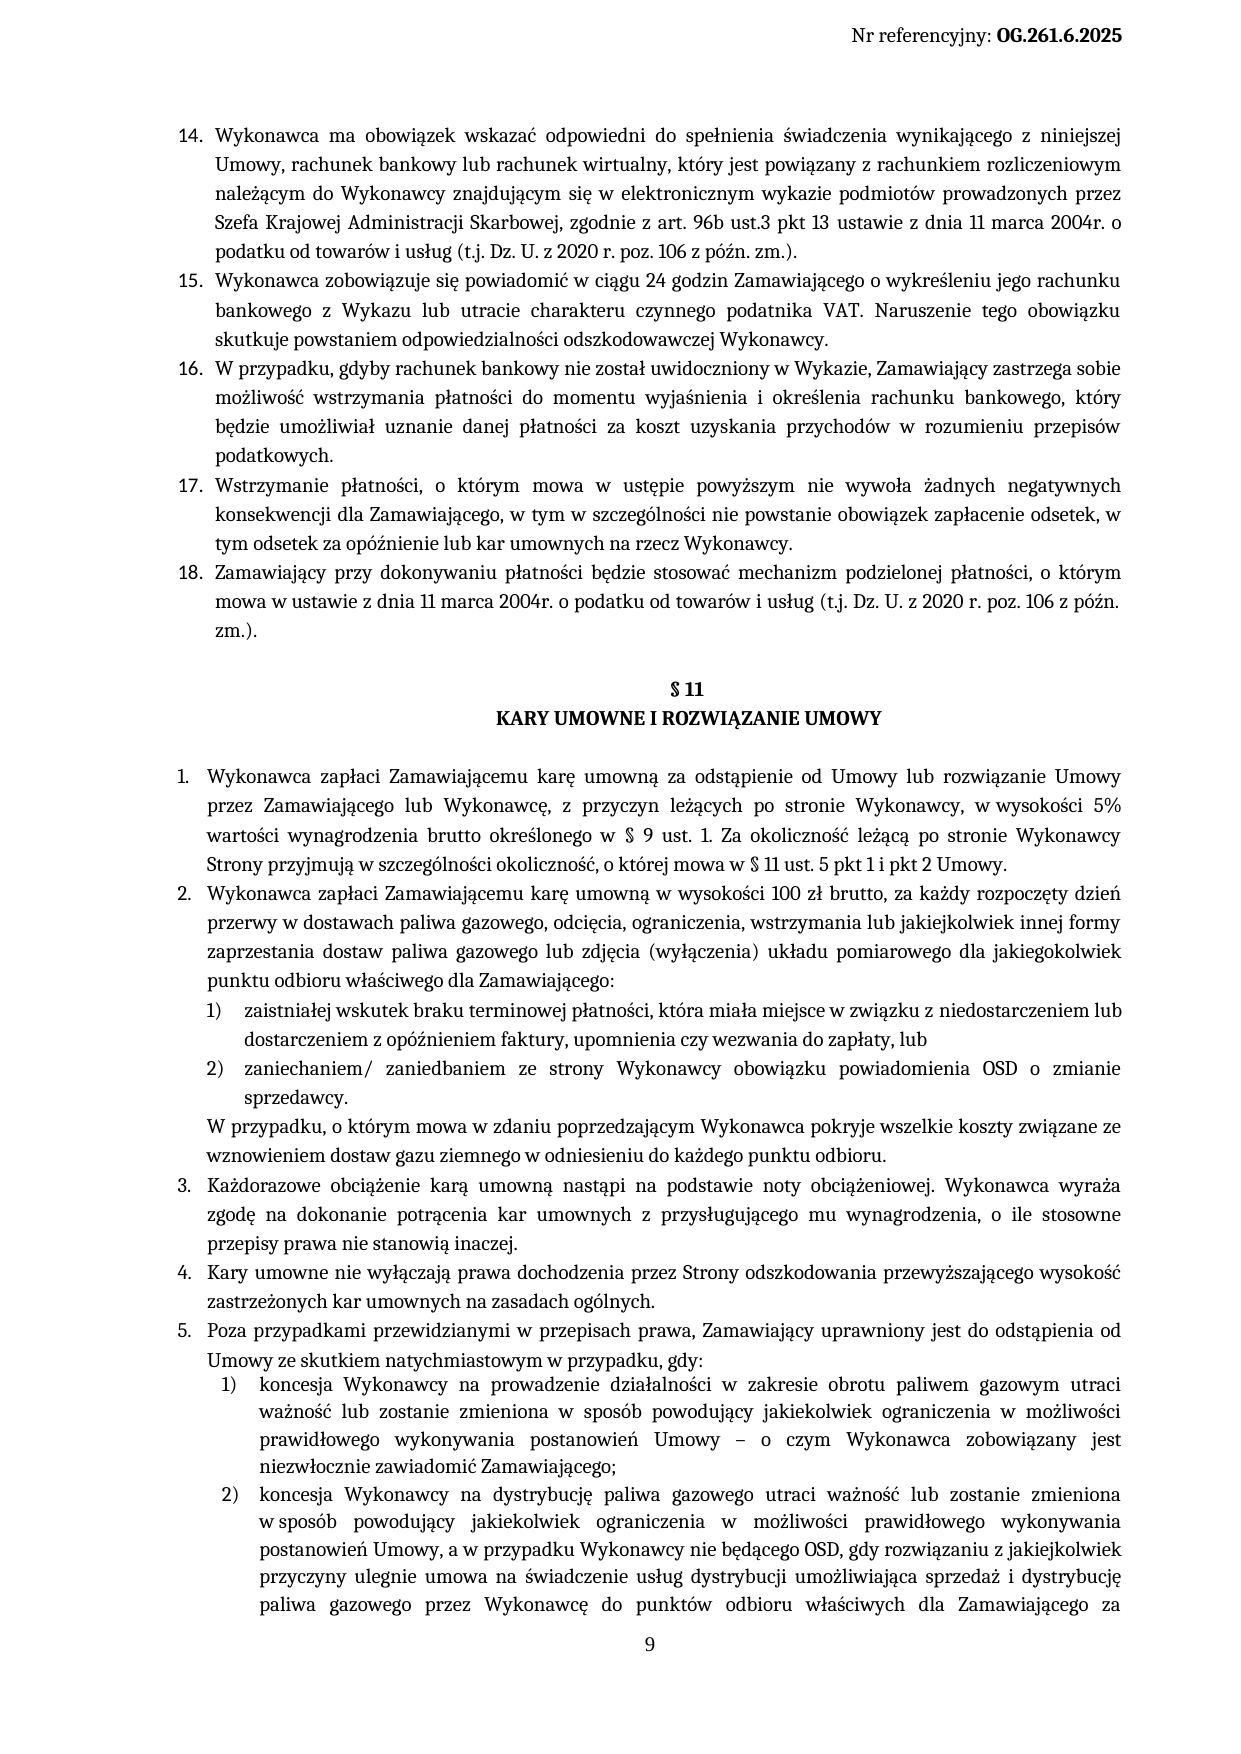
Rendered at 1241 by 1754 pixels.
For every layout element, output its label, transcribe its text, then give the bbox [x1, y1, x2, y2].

list zaniechaniem/ zaniedbaniem ze strony Wykonawcy obowiązku powiadomienia OSD o zmianie sprzedawcy. [207, 1051, 1122, 1110]
list zaistniałej wskutek braku terminowej płatności, która miała miejsce w związku z niedostarczeniem lub dostarczeniem z opóźnieniem faktury, upomnienia czy wezwania do zapłaty, lub [207, 993, 1122, 1051]
list Wykonawca zapłaci Zamawiającemu karę umowną w wysokości 100 zł brutto, za każdy rozpoczęty dzień przerwy w dostawach paliwa gazowego, odcięcia, ograniczenia, wstrzymania lub jakiejkolwiek innej formy zaprzestania dostaw paliwa gazowego lub zdjęcia (wyłączenia) układu pomiarowego dla jakiegokolwiek punktu odbioru właściwego dla Zamawiającego: [177, 876, 1122, 993]
list Poza przypadkami przewidzianymi w przepisach prawa, Zamawiający uprawniony jest do odstąpienia od Umowy ze skutkiem natychmiastowym w przypadku, gdy: [177, 1314, 1122, 1372]
text KARY UMOWNE I ROZWIĄZANIE UMOWY [251, 701, 1122, 731]
list Wykonawca ma obowiązek wskazać odpowiedni do spełnienia świadczenia wynikającego z niniejszej Umowy, rachunek bankowy lub rachunek wirtualny, który jest powiązany z rachunkiem rozliczeniowym należącym do Wykonawcy znajdującym się w elektronicznym wykazie podmiotów prowadzonych przez Szefa Krajowej Administracji Skarbowej, zgodnie z art. 96b ust.3 pkt 13 ustawie z dnia 11 marca 2004r. o podatku od towarów i usług (t.j. Dz. U. z 2020 r. poz. 106 z późn. zm.). [177, 118, 1122, 264]
text W przypadku, o którym mowa w zdaniu poprzedzającym Wykonawca pokryje wszelkie koszty związane ze wznowieniem dostaw gazu ziemnego w odniesieniu do każdego punktu odbioru. [207, 1110, 1122, 1168]
list Wykonawca zobowiązuje się powiadomić w ciągu 24 godzin Zamawiającego o wykreśleniu jego rachunku bankowego z Wykazu lub utracie charakteru czynnego podatnika VAT. Naruszenie tego obowiązku skutkuje powstaniem odpowiedzialności odszkodowawczej Wykonawcy. [177, 264, 1122, 351]
list koncesja Wykonawcy na prowadzenie działalności w zakresie obrotu paliwem gazowym utraci ważność lub zostanie zmieniona w sposób powodujący jakiekolwiek ograniczenia w możliwości prawidłowego wykonywania postanowień Umowy – o czym Wykonawca zobowiązany jest niezwłocznie zawiadomić Zamawiającego; [222, 1372, 1122, 1479]
list Kary umowne nie wyłączają prawa dochodzenia przez Strony odszkodowania przewyższającego wysokość zastrzeżonych kar umownych na zasadach ogólnych. [177, 1256, 1122, 1314]
list W przypadku, gdyby rachunek bankowy nie został uwidoczniony w Wykazie, Zamawiający zastrzega sobie możliwość wstrzymania płatności do momentu wyjaśnienia i określenia rachunku bankowego, który będzie umożliwiał uznanie danej płatności za koszt uzyskania przychodów w rozumieniu przepisów podatkowych. [177, 351, 1122, 468]
list Zamawiający przy dokonywaniu płatności będzie stosować mechanizm podzielonej płatności, o którym mowa w ustawie z dnia 11 marca 2004r. o podatku od towarów i usług (t.j. Dz. U. z 2020 r. poz. 106 z późn. zm.). [177, 556, 1122, 643]
text § 11 [251, 672, 1122, 701]
list Każdorazowe obciążenie karą umowną nastąpi na podstawie noty obciążeniowej. Wykonawca wyraża zgodę na dokonanie potrącenia kar umownych z przysługującego mu wynagrodzenia, o ile stosowne przepisy prawa nie stanowią inaczej. [177, 1168, 1122, 1256]
list Wykonawca zapłaci Zamawiającemu karę umowną za odstąpienie od Umowy lub rozwiązanie Umowy przez Zamawiającego lub Wykonawcę, z przyczyn leżących po stronie Wykonawcy, w wysokości 5% wartości wynagrodzenia brutto określonego w § 9 ust. 1. Za okoliczność leżącą po stronie Wykonawcy Strony przyjmują w szczególności okoliczność, o której mowa w § 11 ust. 5 pkt 1 i pkt 2 Umowy. [177, 760, 1122, 876]
list Wstrzymanie płatności, o którym mowa w ustępie powyższym nie wywoła żadnych negatywnych konsekwencji dla Zamawiającego, w tym w szczególności nie powstanie obowiązek zapłacenie odsetek, w tym odsetek za opóźnienie lub kar umownych na rzecz Wykonawcy. [177, 468, 1122, 556]
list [222, 1482, 1122, 1616]
